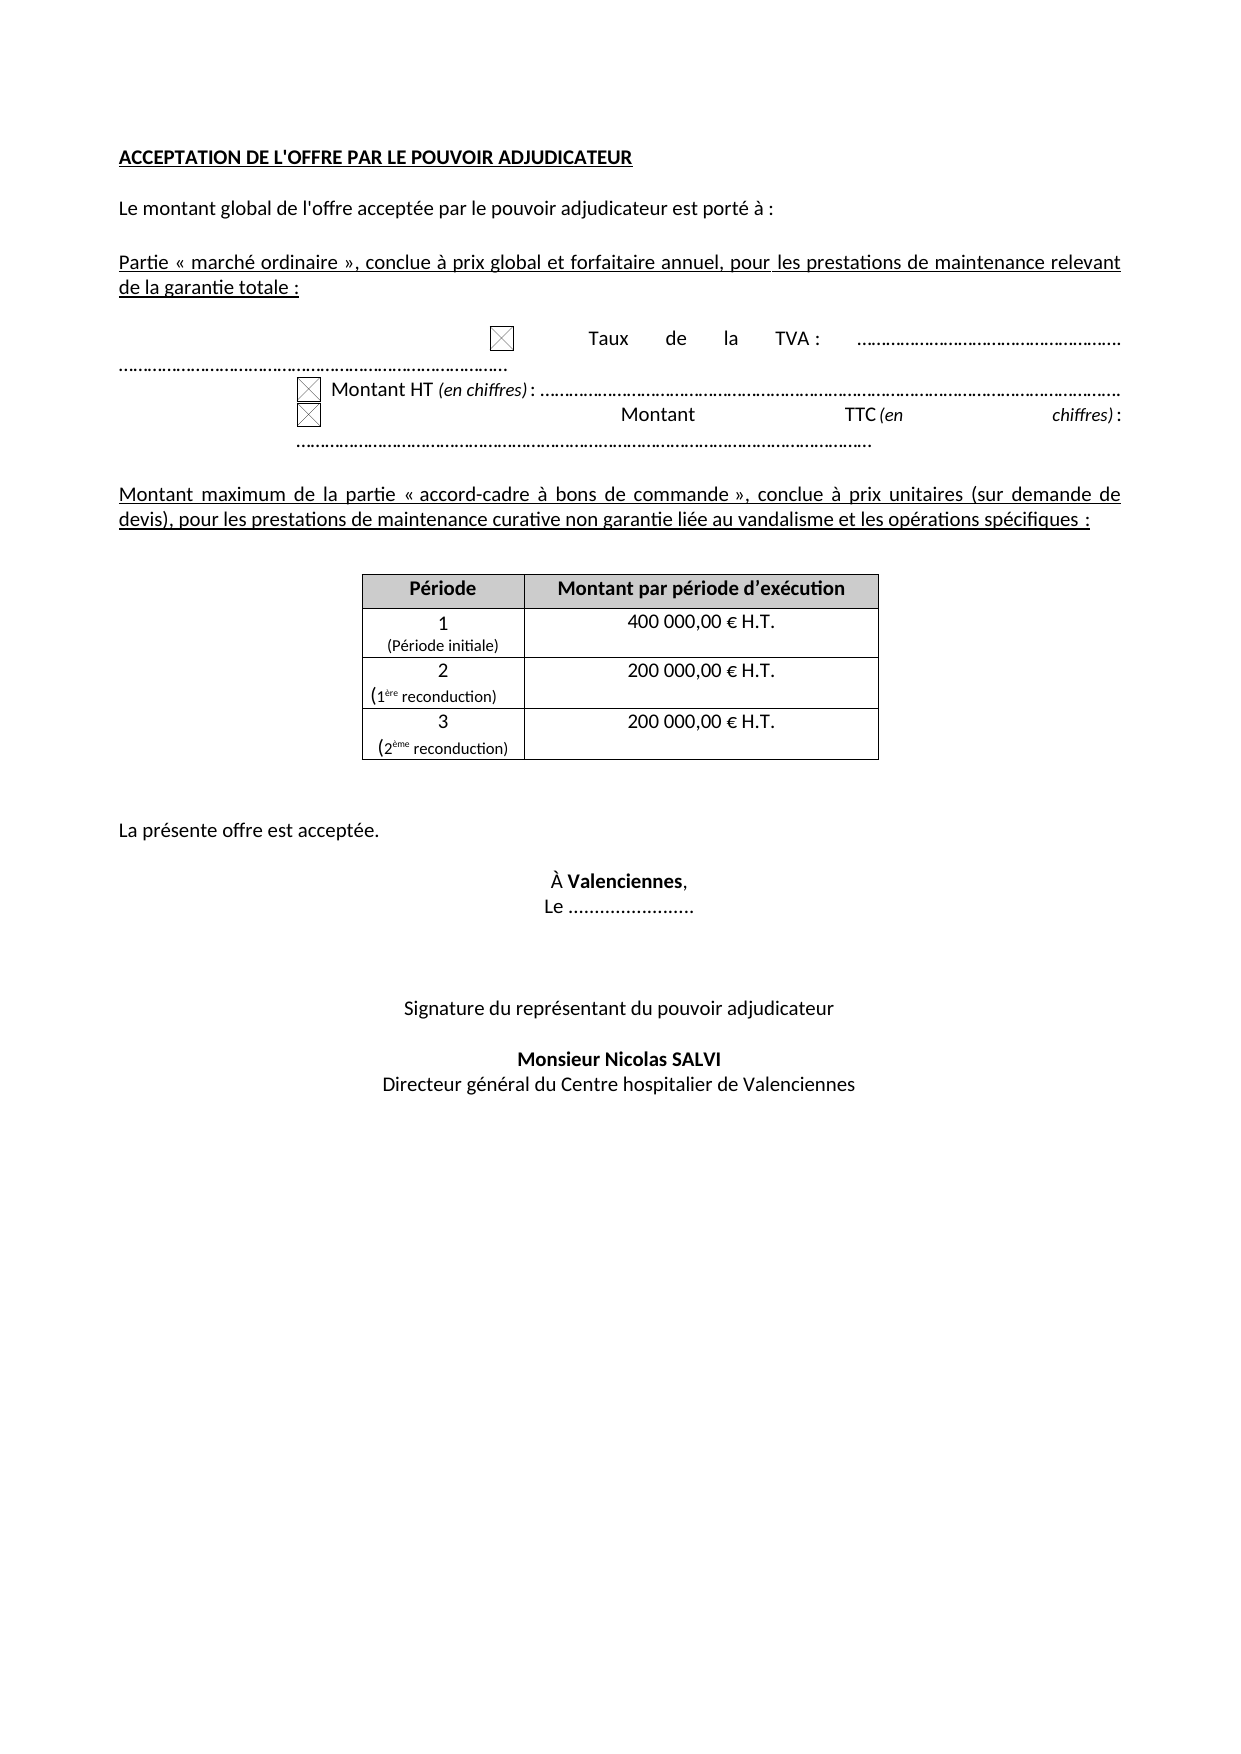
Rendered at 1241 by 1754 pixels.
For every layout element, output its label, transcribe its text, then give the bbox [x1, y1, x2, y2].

text La présente offre est acceptée. [119, 817, 1121, 843]
text Partie « marché ordinaire », conclue à prix global et forfaitaire annuel, pour les prestations de maintenance relevant de la garantie totale : [119, 249, 1121, 300]
table_cell 1 (Période initiale) [363, 609, 524, 657]
text Montant maximum de la partie « accord-cadre à bons de commande », conclue à prix unitaires (sur demande de devis), pour les prestations de maintenance curative non garantie liée au vandalisme et les opérations spécifiques : [119, 481, 1121, 503]
text ACCEPTATION DE L'OFFRE PAR LE POUVOIR ADJUDICATEUR [119, 144, 1121, 169]
table_header Montant par période d’exécution [525, 575, 878, 608]
table_cell 3 (2ème reconduction) [363, 709, 524, 759]
table_header Période [363, 575, 524, 608]
text Montant HT (en chiffres) : …………………………………………………………………………………………………………. [296, 376, 1121, 402]
table_cell 200 000,00 € H.T. [525, 709, 878, 759]
table_cell 200 000,00 € H.T. [525, 658, 878, 708]
text Le montant global de l'offre acceptée par le pouvoir adjudicateur est porté à : [119, 195, 1121, 220]
text Directeur général du Centre hospitalier de Valenciennes [119, 1071, 1119, 1097]
text Taux de la TVA : ……………………………………………….……………………………………………………………………… [119, 325, 1121, 376]
text À Valenciennes, [119, 868, 1119, 893]
text Montant TTC (en chiffres) : ………………………………………………………………………………………………………… [296, 402, 1121, 452]
text Le ........................ [119, 893, 1119, 919]
text Montant maximum de la partie « accord-cadre à bons de commande », conclue à prix unitaires (sur demande de devis), pour les prestations de maintenance curative non garantie liée au vandalisme et les opérations spécifiques : [119, 504, 1121, 532]
text Signature du représentant du pouvoir adjudicateur [119, 995, 1119, 1021]
table_cell 400 000,00 € H.T. [525, 609, 878, 657]
text Monsieur Nicolas SALVI [119, 1046, 1119, 1071]
table_cell 2 (1ère reconduction) [363, 658, 524, 708]
